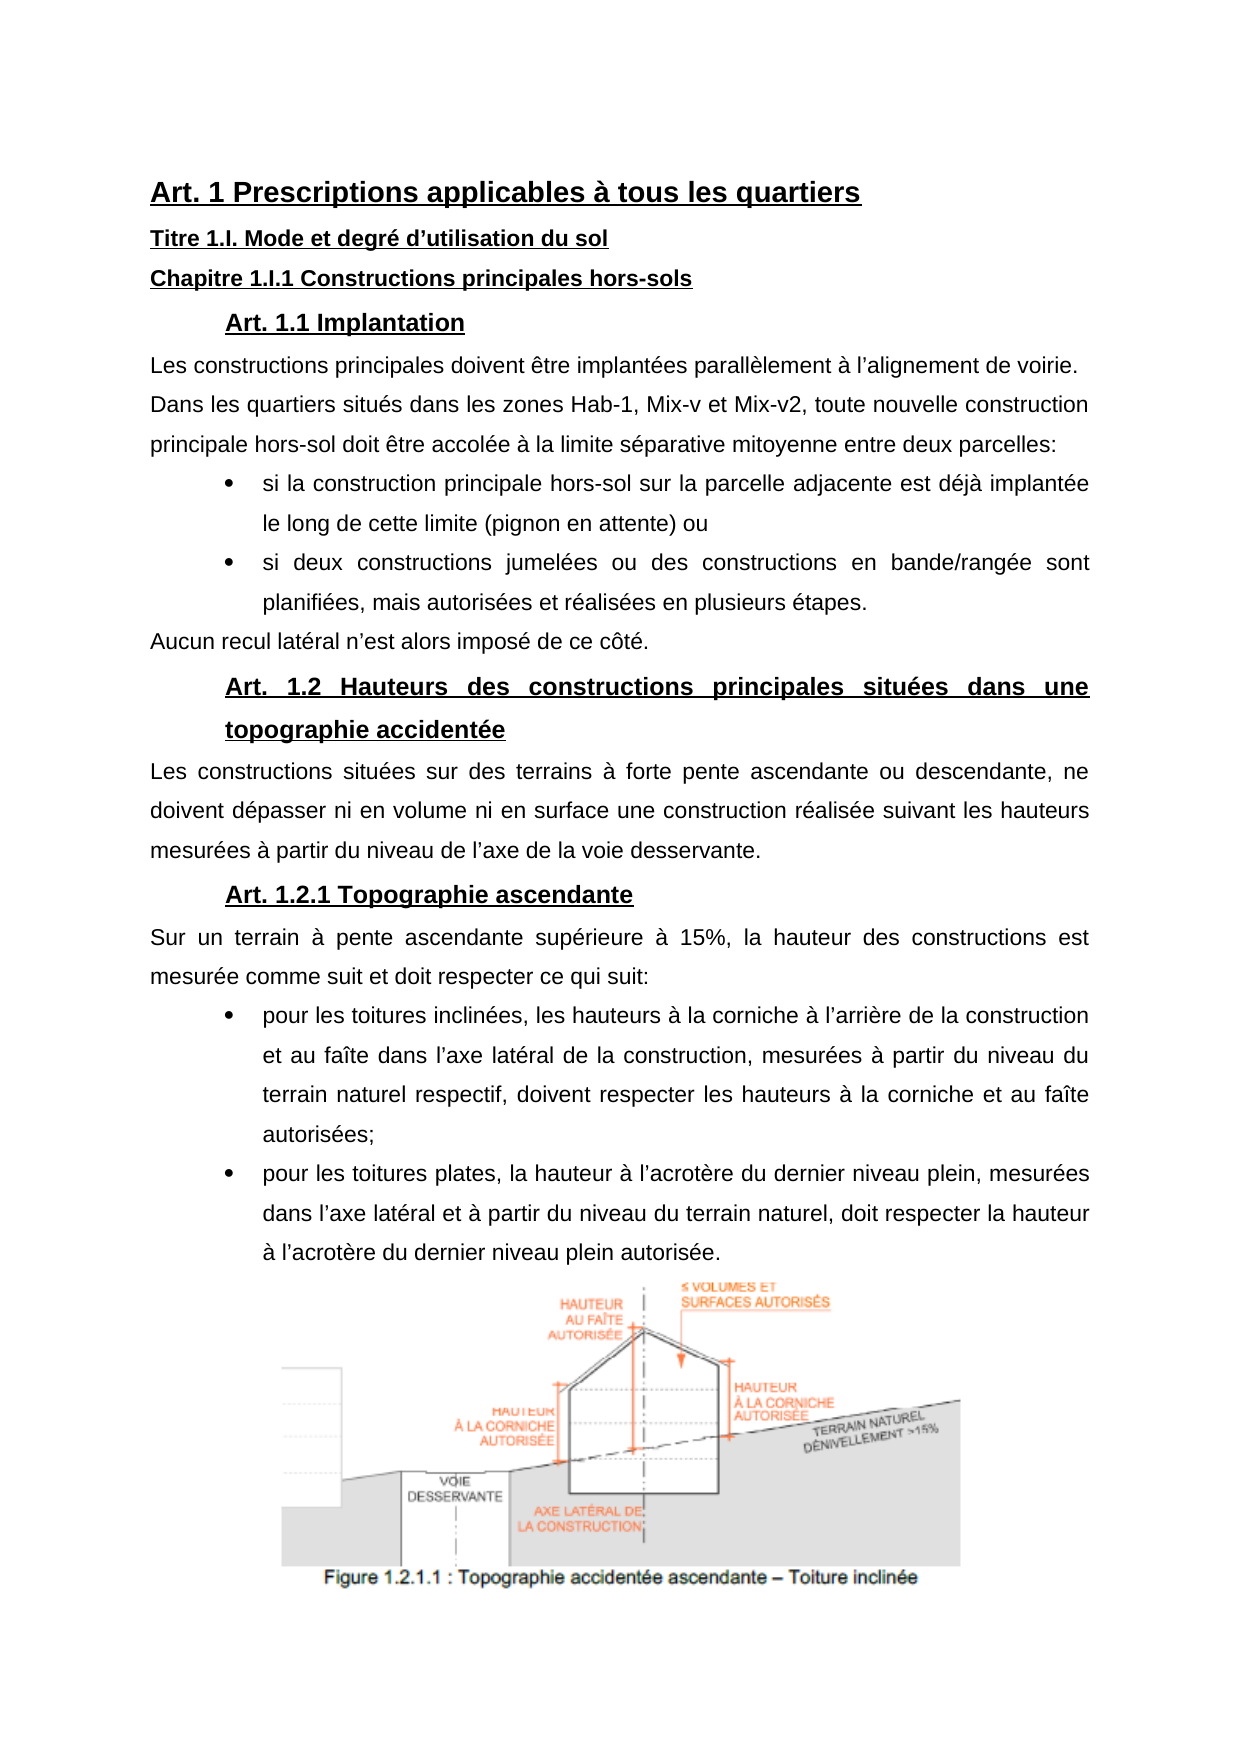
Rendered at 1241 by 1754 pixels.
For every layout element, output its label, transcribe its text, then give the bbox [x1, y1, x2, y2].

list pour les toitures plates, la hauteur à l’acrotère du dernier niveau plein, mesurées dans l’axe latéral et à partir du niveau du terrain naturel, doit respecter la hauteur à l’acrotère du dernier niveau plein autorisée. [225, 1160, 1090, 1266]
list si la construction principale hors-sol sur la parcelle adjacente est déjà implantée le long de cette limite (pignon en attente) ou [225, 470, 1090, 536]
text Dans les quartiers situés dans les zones Hab-1, Mix-v et Mix-v2, toute nouvelle construction principale hors-sol doit être accolée à la limite séparative mitoyenne entre deux parcelles: [150, 391, 1090, 457]
subtitle Art. 1 Prescriptions applicables à tous les quartiers [150, 175, 1090, 208]
subtitle Art. 1.2 Hauteurs des constructions principales situées dans une topographie accidentée [225, 672, 1090, 696]
subtitle Art. 1.1 Implantation [225, 308, 1090, 337]
text Chapitre 1.I.1 Constructions principales hors-sols [150, 265, 1090, 291]
picture [274, 1278, 967, 1598]
text Sur un terrain à pente ascendante supérieure à 15%, la hauteur des constructions est mesurée comme suit et doit respecter ce qui suit: [150, 923, 1090, 989]
list pour les toitures inclinées, les hauteurs à la corniche à l’arrière de la construction et au faîte dans l’axe latéral de la construction, mesurées à partir du niveau du terrain naturel respectif, doivent respecter les hauteurs à la corniche et au faîte autorisées; [225, 1002, 1090, 1147]
text Titre 1.I. Mode et degré d’utilisation du sol [150, 225, 1090, 252]
subtitle Art. 1.2.1 Topographie ascendante [225, 880, 1090, 909]
list si deux constructions jumelées ou des constructions en bande/rangée sont planifiées, mais autorisées et réalisées en plusieurs étapes. [225, 549, 1090, 615]
text Les constructions principales doivent être implantées parallèlement à l’alignement de voirie. [150, 352, 1090, 378]
subtitle Art. 1.2 Hauteurs des constructions principales situées dans une topographie accidentée [225, 698, 1090, 743]
text Aucun recul latéral n’est alors imposé de ce côté. [150, 628, 1090, 654]
text Les constructions situées sur des terrains à forte pente ascendante ou descendante, ne doivent dépasser ni en volume ni en surface une construction réalisée suivant les hauteurs mesurées à partir du niveau de l’axe de la voie desservante. [150, 758, 1090, 863]
